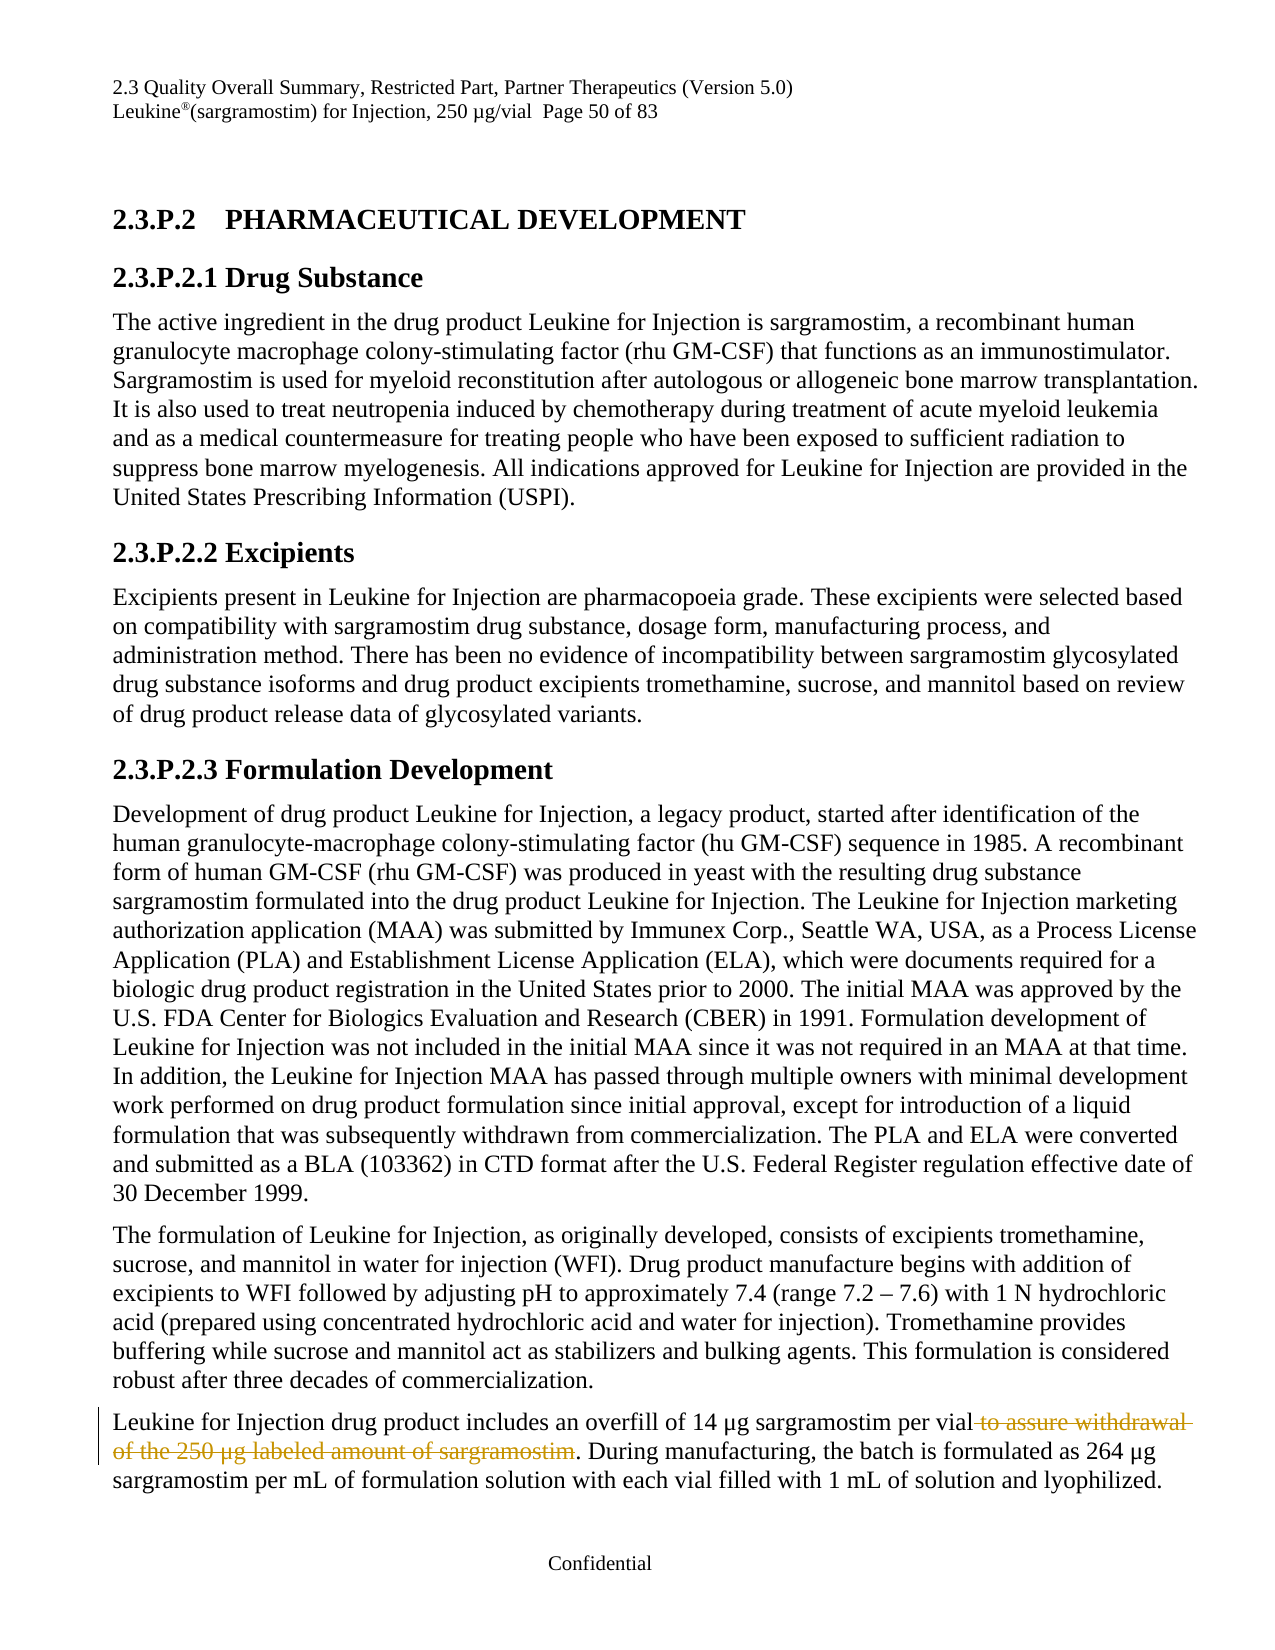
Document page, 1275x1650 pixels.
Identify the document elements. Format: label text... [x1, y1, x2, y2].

text Excipients present in Leukine for Injection are pharmacopoeia grade. These excipients were selected based on compatibility with sargramostim drug substance, dosage form, manufacturing process, and administration method. There has been no evidence of incompatibility between sargramostim glycosylated drug substance isoforms and drug product excipients tromethamine, sucrose, and mannitol based on review of drug product release data of glycosylated variants. [112, 582, 1200, 727]
text The active ingredient in the drug product Leukine for Injection is sargramostim, a recombinant human granulocyte macrophage colony-stimulating factor (rhu GM-CSF) that functions as an immunostimulator. Sargramostim is used for myeloid reconstitution after autologous or allogeneic bone marrow transplantation. It is also used to treat neutropenia induced by chemotherapy during treatment of acute myeloid leukemia and as a medical countermeasure for treating people who have been exposed to sufficient radiation to suppress bone marrow myelogenesis. All indications approved for Leukine for Injection are provided in the United States Prescribing Information (USPI). [112, 306, 1200, 511]
text The formulation of Leukine for Injection, as originally developed, consists of excipients tromethamine, sucrose, and mannitol in water for injection (WFI). Drug product manufacture begins with addition of excipients to WFI followed by adjusting pH to approximately 7.4 (range 7.2 – 7.6) with 1 N hydrochloric acid (prepared using concentrated hydrochloric acid and water for injection). Tromethamine provides buffering while sucrose and mannitol act as stabilizers and bulking agents. This formulation is considered robust after three decades of commercialization. [112, 1219, 1200, 1394]
subtitle 2.3.P.2.1 Drug Substance [112, 260, 1200, 294]
subtitle 2.3.P.2.2 Excipients [112, 536, 1200, 569]
text Development of drug product Leukine for Injection, a legacy product, started after identification of the human granulocyte-macrophage colony-stimulating factor (hu GM-CSF) sequence in 1985. A recombinant form of human GM-CSF (rhu GM-CSF) was produced in yeast with the resulting drug substance sargramostim formulated into the drug product Leukine for Injection. The Leukine for Injection marketing authorization application (MAA) was submitted by Immunex Corp., Seattle WA, USA, as a Process License Application (PLA) and Establishment License Application (ELA), which were documents required for a biologic drug product registration in the United States prior to 2000. The initial MAA was approved by the U.S. FDA Center for Biologics Evaluation and Research (CBER) in 1991. Formulation development of Leukine for Injection was not included in the initial MAA since it was not required in an MAA at that time. In addition, the Leukine for Injection MAA has passed through multiple owners with minimal development work performed on drug product formulation since initial approval, except for introduction of a liquid formulation that was subsequently withdrawn from commercialization. The PLA and ELA were converted and submitted as a BLA (103362) in CTD format after the U.S. Federal Register regulation effective date of 30 December 1999. [112, 798, 1200, 1207]
subtitle 2.3.P.2.3 Formulation Development [112, 752, 1200, 786]
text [112, 1407, 1200, 1494]
subtitle 2.3.P.2 Pharmaceutical Development [112, 202, 1200, 235]
